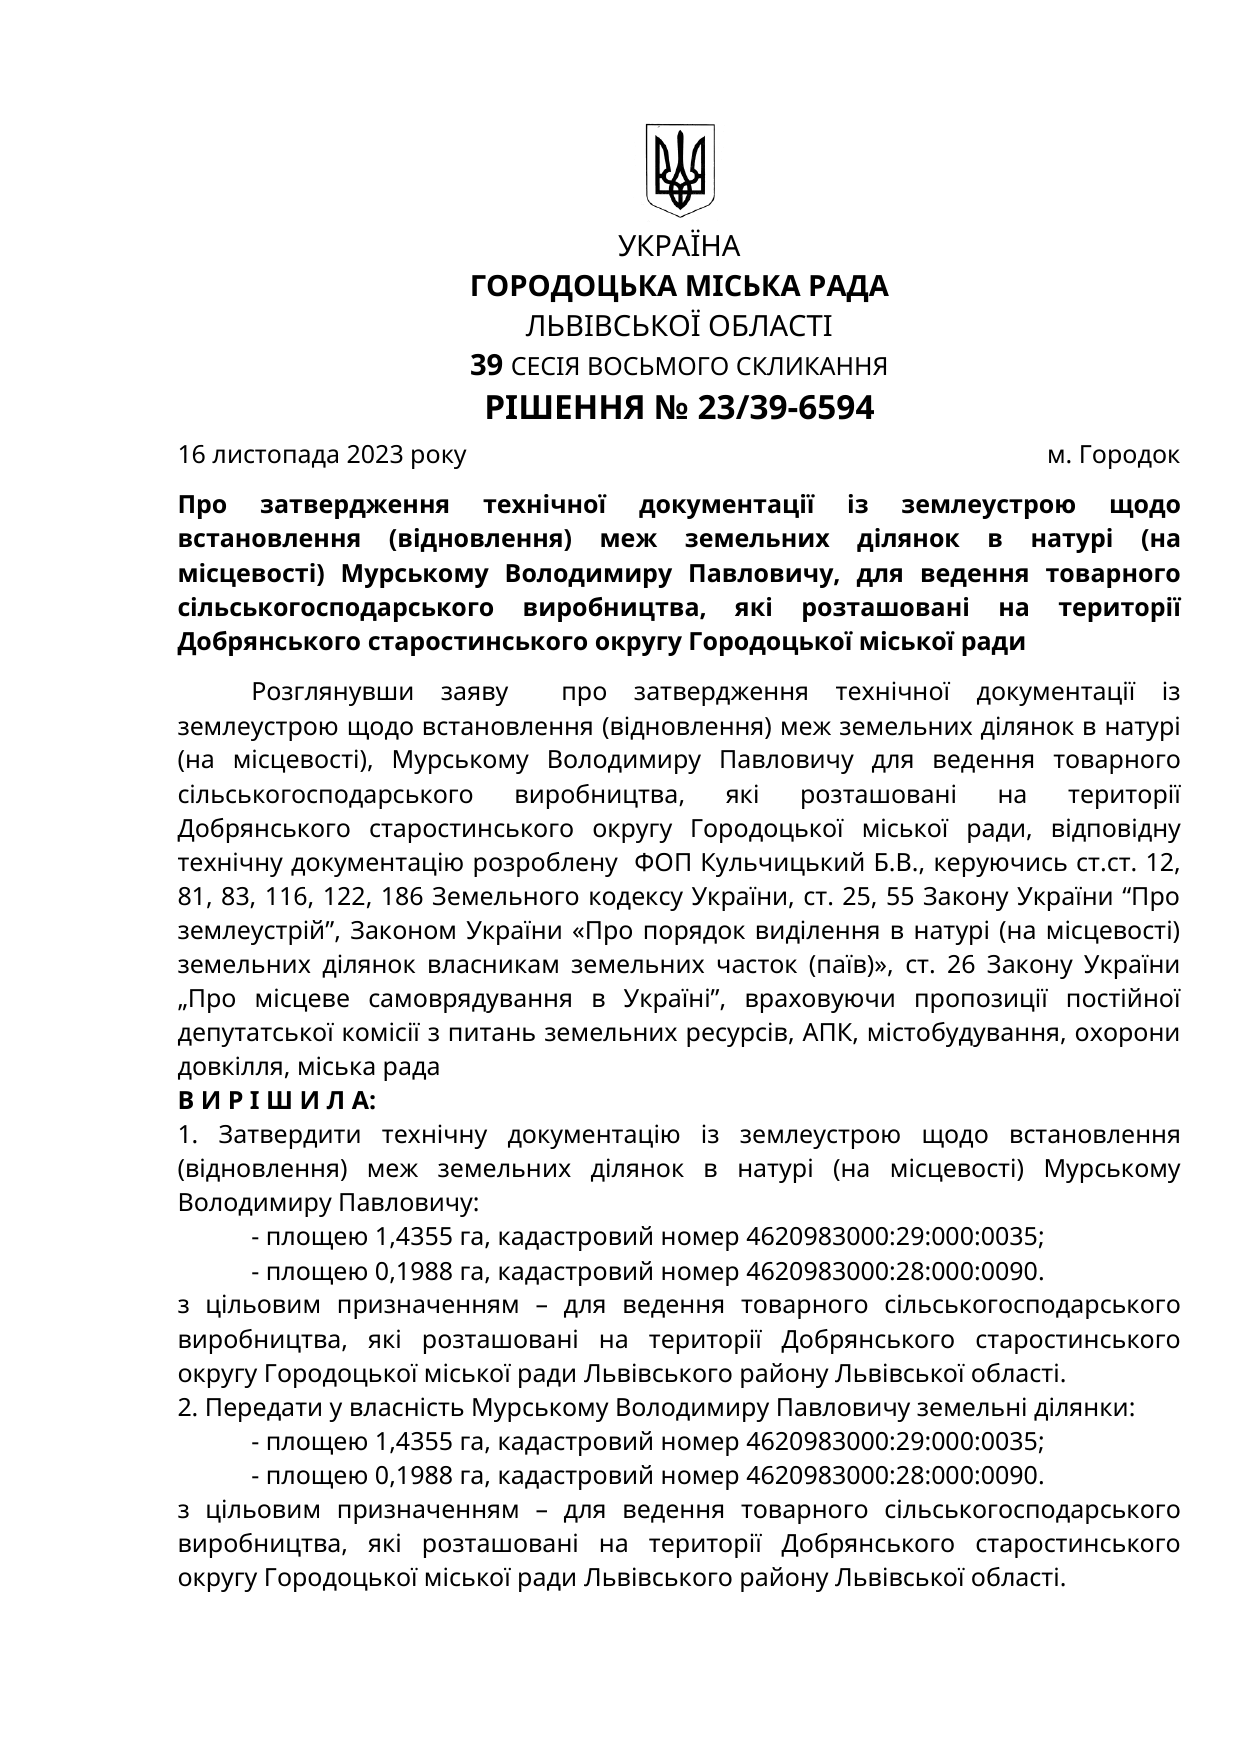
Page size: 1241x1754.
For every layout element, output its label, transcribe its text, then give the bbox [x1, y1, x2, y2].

text 39 сесія восьмого скликання [177, 344, 1181, 384]
text УКРАЇНА [177, 225, 1181, 265]
text Про затвердження технічної документації із землеустрою щодо встановлення (відновлення) меж земельних ділянок в натурі (на місцевості) Мурському Володимиру Павловичу, для ведення товарного сільськогосподарського виробництва, які розташовані на території Добрянського старостинського округу Городоцької міської ради [177, 487, 1182, 657]
text з цільовим призначенням – для ведення товарного сільськогосподарського виробництва, які розташовані на території Добрянського старостинського округу Городоцької міської ради Львівського району Львівської області. [177, 1287, 1182, 1389]
text 2. Передати у власність Мурському Володимиру Павловичу земельні ділянки: [177, 1389, 1182, 1423]
text - площею 0,1988 га, кадастровий номер 4620983000:28:000:0090. [177, 1253, 1182, 1287]
text з цільовим призначенням – для ведення товарного сільськогосподарського виробництва, які розташовані на території Добрянського старостинського округу Городоцької міської ради Львівського району Львівської області. [177, 1492, 1182, 1594]
text В И Р І Ш И Л А: [177, 1083, 1182, 1117]
text 1. Затвердити технічну документацію із землеустрою щодо встановлення (відновлення) меж земельних ділянок в натурі (на місцевості) Мурському Володимиру Павловичу: [177, 1117, 1182, 1219]
text - площею 1,4355 га, кадастровий номер 4620983000:29:000:0035; [177, 1219, 1182, 1253]
text - площею 1,4355 га, кадастровий номер 4620983000:29:000:0035; [177, 1423, 1182, 1457]
text 16 листопада 2023 року м. Городок [177, 436, 1181, 470]
text РІШЕННЯ № 23/39-6594 [177, 384, 1181, 429]
picture [633, 118, 726, 222]
text Розглянувши заяву про затвердження технічної документації із землеустрою щодо встановлення (відновлення) меж земельних ділянок в натурі (на місцевості), Мурському Володимиру Павловичу для ведення товарного сільськогосподарського виробництва, які розташовані на території Добрянського старостинського округу Городоцької міської ради, відповідну технічну документацію розроблену ФОП Кульчицький Б.В., керуючись ст.ст. 12, 81, 83, 116, 122, 186 Земельного кодексу України, ст. 25, 55 Закону України “Про землеустрій”, Законом України «Про порядок виділення в натурі (на місцевості) земельних ділянок власникам земельних часток (паїв)», ст. 26 Закону України „Про місцеве самоврядування в Україні”, враховуючи пропозиції постійної депутатської комісії з питань земельних ресурсів, АПК, містобудування, охорони довкілля, міська рада [177, 674, 1182, 1083]
text ЛЬВІВСЬКОЇ ОБЛАСТІ [177, 305, 1181, 344]
text ГОРОДОЦЬКА МІСЬКА РАДА [177, 265, 1181, 305]
text - площею 0,1988 га, кадастровий номер 4620983000:28:000:0090. [177, 1457, 1182, 1492]
